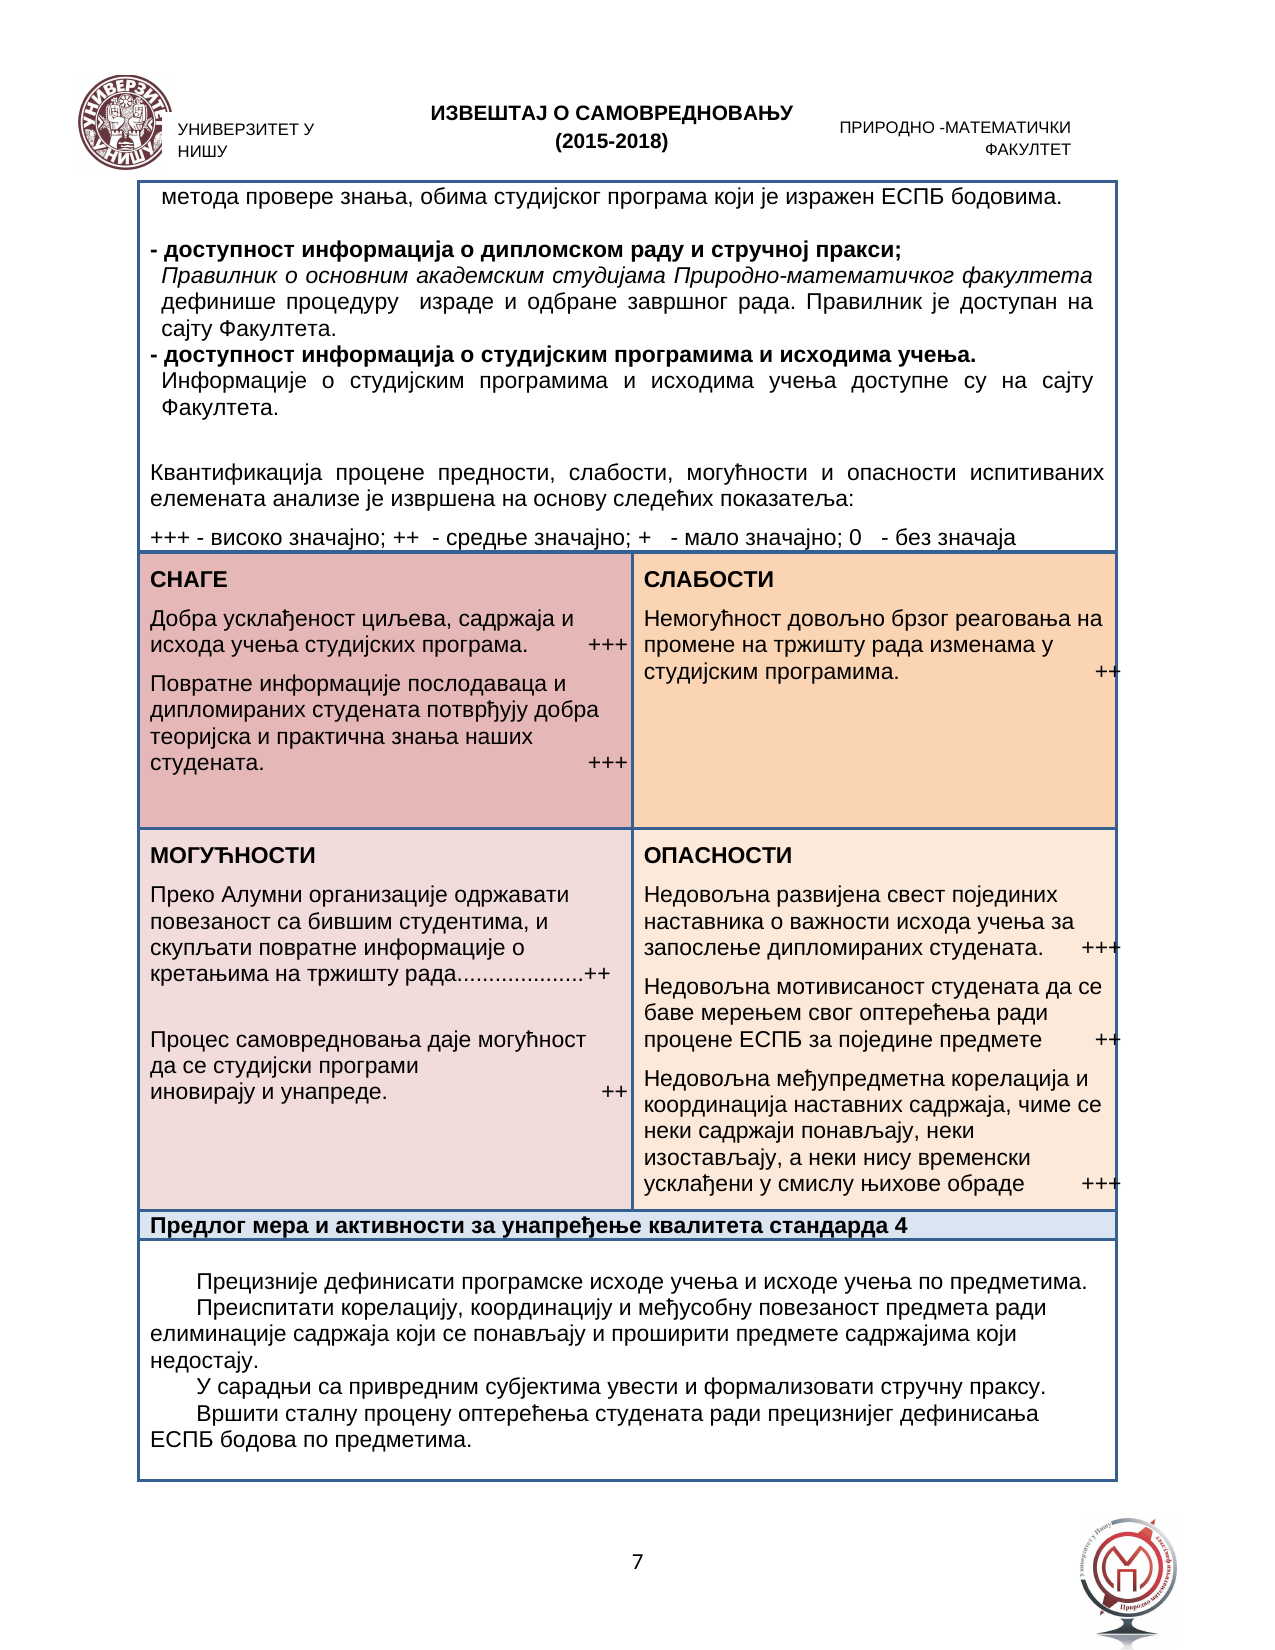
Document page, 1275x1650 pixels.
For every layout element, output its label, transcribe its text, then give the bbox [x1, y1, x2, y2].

table_cell СЛАБОСТИ Немогућност довољно брзог реаговања на промене на тржишту рада изменама у студијским програмима. ++ [634, 554, 1115, 827]
table_cell Предлог мера и активности за унапређење квалитета стандарда 4 [140, 1212, 1115, 1238]
table_cell ОПАСНОСТИ Недовољна развијена свест појединих наставника о важности исхода учења за запослење дипломираних студената. +++ Недовољна мотивисаност студената да се баве мерењем свог оптерећења ради процене ЕСПБ за поједине предмете ++ Недовољна међупредметна корелација и координација наставних садржаја, чиме се неки садржаји понављају, неки изостављају, а неки нису временски усклађени у смислу њихове обраде +++ [634, 830, 1115, 1209]
table_cell МОГУЋНОСТИ Преко Алумни организације одржавати повезаност са бившим студентима, и скупљати повратне информације о кретањима на тржишту рада....................++ Процес самовредновања даје могућност да се студијски програми иновирају и унапреде. ++ [140, 830, 631, 1209]
picture [78, 75, 173, 170]
table_cell СНАГЕ Добра усклађеност циљева, садржаја и исхода учења студијских програма. +++ Повратне информације послодаваца и дипломираних студената потврђују добра теоријска и практична знања наших студената. +++ [140, 554, 631, 827]
picture [1079, 1518, 1177, 1650]
table_cell Прецизније дефинисати програмске исходе учења и исходе учења по предметима. Преиспитати корелацију, координацију и међусобну повезаност предмета ради елиминације садржаја који се понављају и проширити предмете садржајима који недостају. У сарадњи са привредним субјектима увести и формализовати стручну праксу. Вршити сталну процену оптерећења студената ради прецизнијег дефинисања ЕСПБ бодова по предметима. [140, 1241, 1115, 1478]
